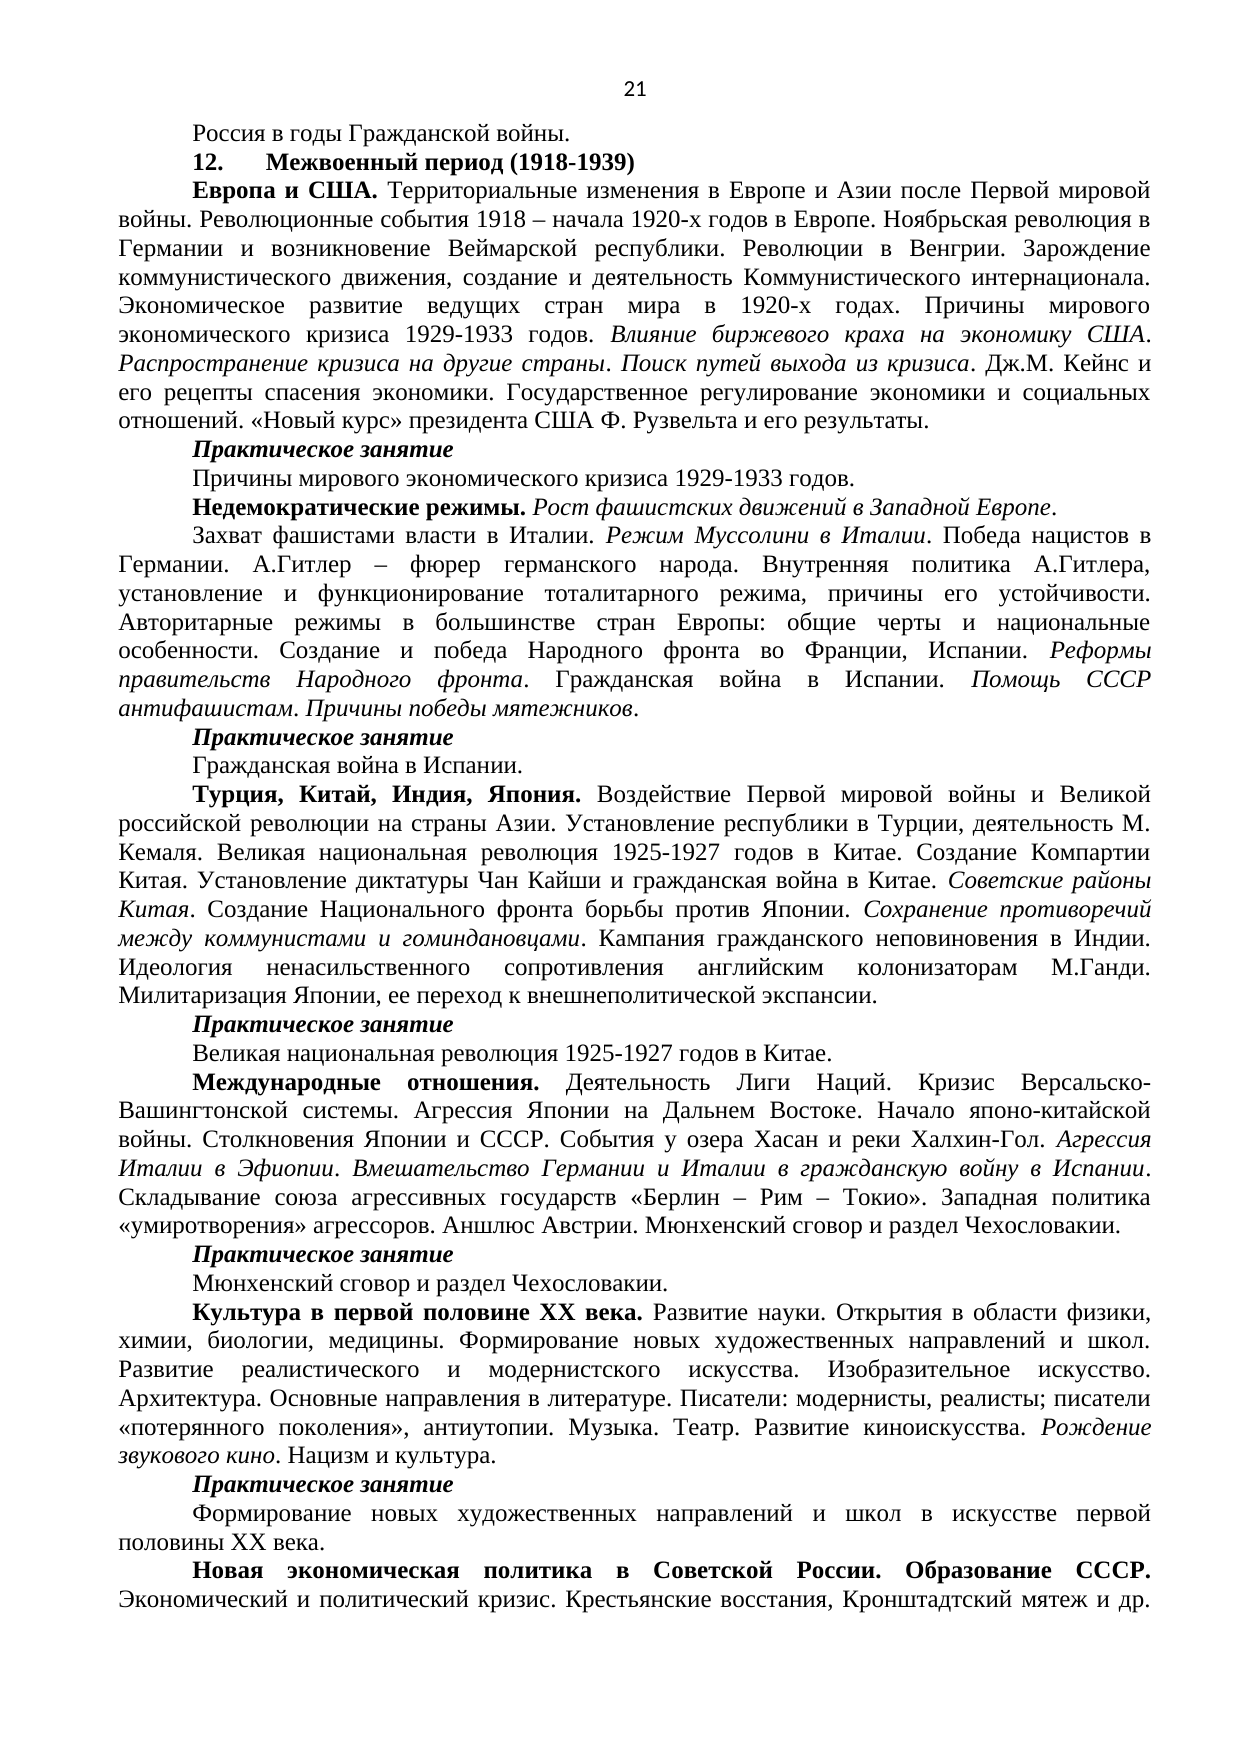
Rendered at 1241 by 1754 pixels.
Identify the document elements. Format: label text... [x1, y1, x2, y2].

text Культура в первой половине ХХ века. Развитие науки. Открытия в области физики, химии, биологии, медицины. Формирование новых художественных направлений и школ. Развитие реалистического и модернистского искусства. Изобразительное искусство. Архитектура. Основные направления в литературе. Писатели: модернисты, реалисты; писатели «потерянного поколения», антиутопии. Музыка. Театр. Развитие киноискусства. Рождение звукового кино. Нацизм и культура. [118, 1297, 1152, 1469]
text Практическое занятие [118, 1469, 1152, 1498]
text Формирование новых художественных направлений и школ в искусстве первой половины ХХ века. [118, 1498, 1152, 1556]
list Межвоенный период (1918-1939) [118, 147, 1152, 176]
text Турция, Китай, Индия, Япония. Воздействие Первой мировой войны и Великой российской революции на страны Азии. Установление республики в Турции, деятельность М. Кемаля. Великая национальная революция 1925-1927 годов в Китае. Создание Компартии Китая. Установление диктатуры Чан Кайши и гражданская война в Китае. Советские районы Китая. Создание Национального фронта борьбы против Японии. Сохранение противоречий между коммунистами и гоминдановцами. Кампания гражданского неповиновения в Индии. Идеология ненасильственного сопротивления английским колонизаторам М.Ганди. Милитаризация Японии, ее переход к внешнеполитической экспансии. [118, 779, 1152, 1009]
text Практическое занятие [118, 722, 1152, 751]
text Практическое занятие [118, 1009, 1152, 1038]
text Россия в годы Гражданской войны. [118, 118, 1152, 147]
text Причины мирового экономического кризиса 1929-1933 годов. [118, 463, 1152, 492]
text Практическое занятие [118, 1239, 1152, 1268]
text Европа и США. Территориальные изменения в Европе и Азии после Первой мировой войны. Революционные события 1918 – начала 1920-х годов в Европе. Ноябрьская революция в Германии и возникновение Веймарской республики. Революции в Венгрии. Зарождение коммунистического движения, создание и деятельность Коммунистического интернационала. Экономическое развитие ведущих стран мира в 1920-х годах. Причины мирового экономического кризиса 1929-1933 годов. Влияние биржевого краха на экономику США. Распространение кризиса на другие страны. Поиск путей выхода из кризиса. Дж.М. Кейнс и его рецепты спасения экономики. Государственное регулирование экономики и социальных отношений. «Новый курс» президента США Ф. Рузвельта и его результаты. [118, 176, 1152, 434]
text Гражданская война в Испании. [118, 751, 1152, 779]
text Недемократические режимы. Рост фашистских движений в Западной Европе. [118, 492, 1152, 521]
text Захват фашистами власти в Италии. Режим Муссолини в Италии. Победа нацистов в Германии. А.Гитлер – фюрер германского народа. Внутренняя политика А.Гитлера, установление и функционирование тоталитарного режима, причины его устойчивости. Авторитарные режимы в большинстве стран Европы: общие черты и национальные особенности. Создание и победа Народного фронта во Франции, Испании. Реформы правительств Народного фронта. Гражданская война в Испании. Помощь СССР антифашистам. Причины победы мятежников. [118, 521, 1152, 722]
text Мюнхенский сговор и раздел Чехословакии. [118, 1268, 1152, 1297]
text Международные отношения. Деятельность Лиги Наций. Кризис Версальско-Вашингтонской системы. Агрессия Японии на Дальнем Востоке. Начало японо-китайской войны. Столкновения Японии и СССР. События у озера Хасан и реки Халхин-Гол. Агрессия Италии в Эфиопии. Вмешательство Германии и Италии в гражданскую войну в Испании. Складывание союза агрессивных государств «Берлин – Рим – Токио». Западная политика «умиротворения» агрессоров. Аншлюс Австрии. Мюнхенский сговор и раздел Чехословакии. [118, 1067, 1152, 1239]
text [118, 1556, 1152, 1613]
text Великая национальная революция 1925-1927 годов в Китае. [118, 1038, 1152, 1067]
text Практическое занятие [118, 434, 1152, 463]
